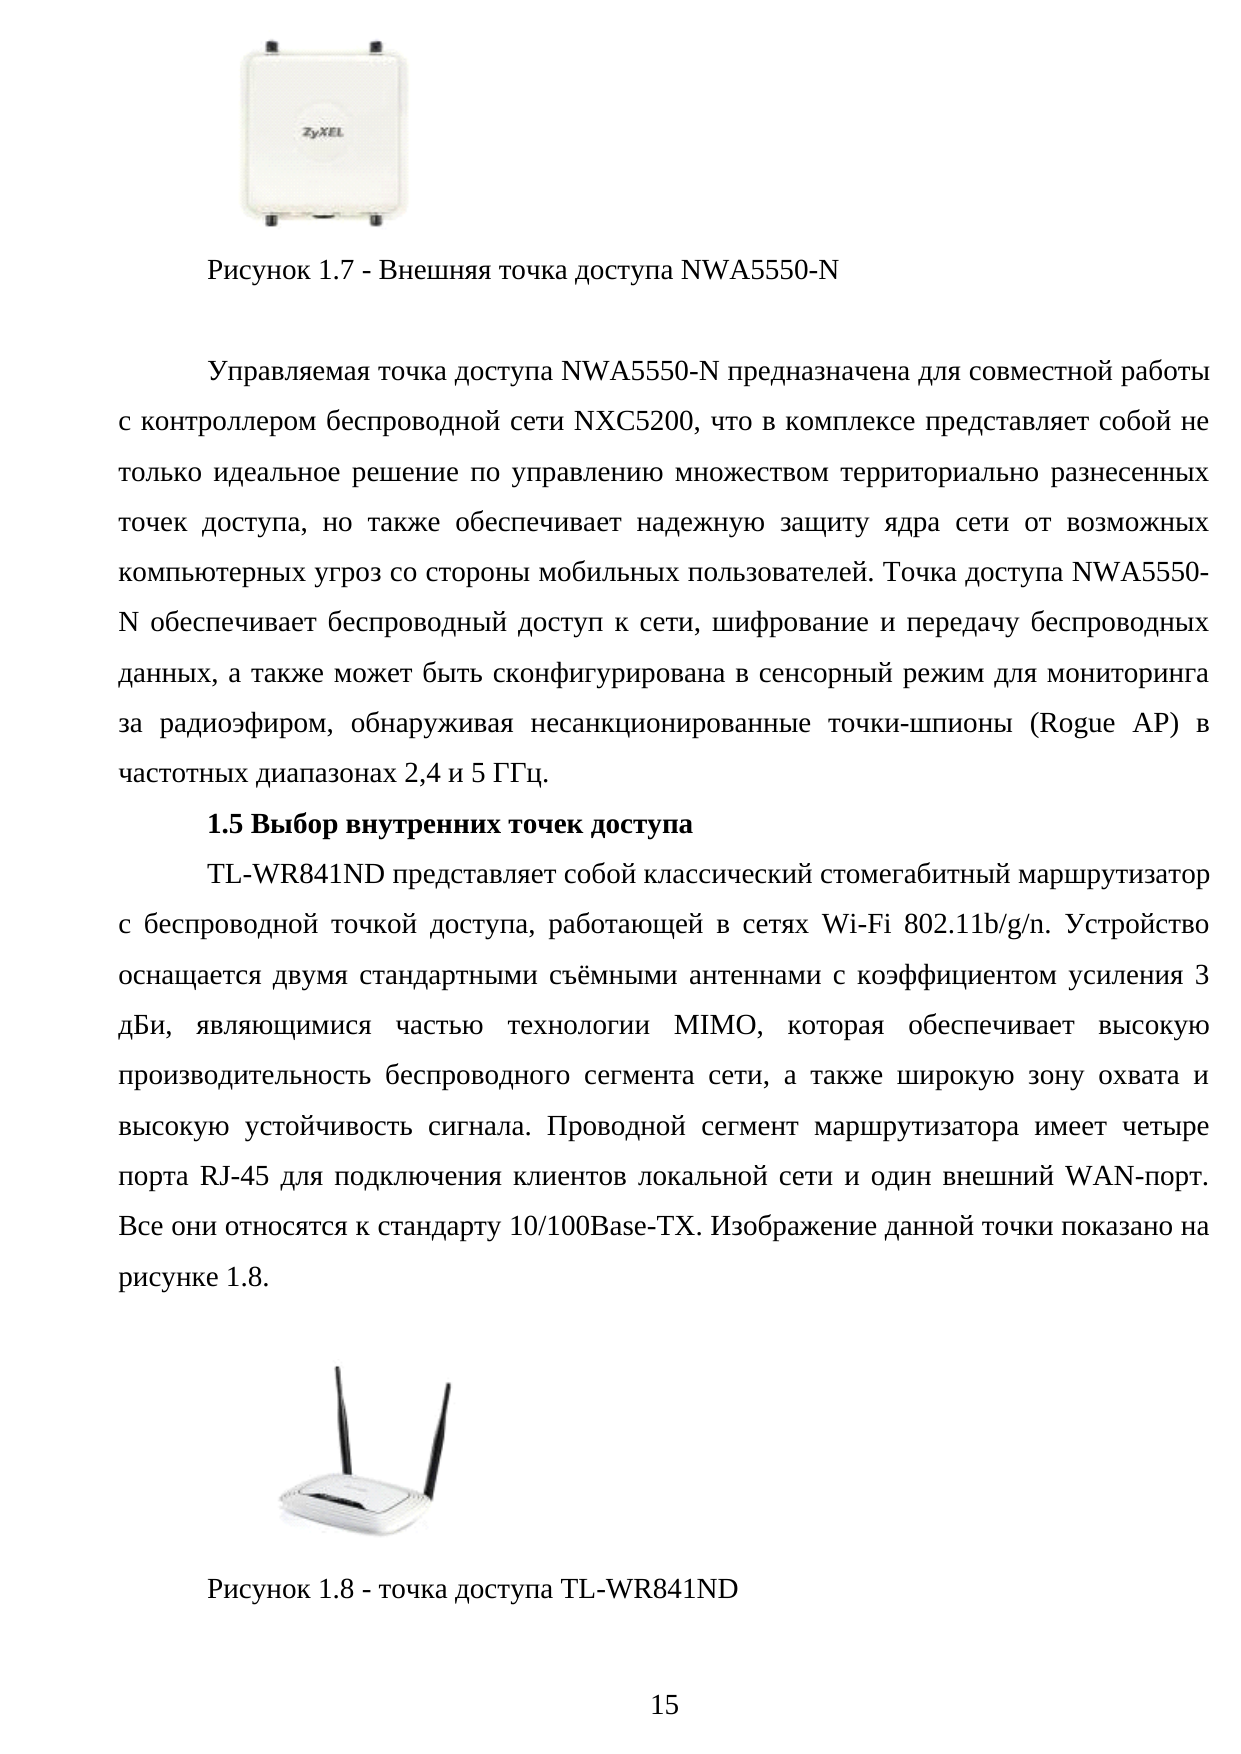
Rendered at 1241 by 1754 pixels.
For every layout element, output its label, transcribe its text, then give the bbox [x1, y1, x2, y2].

text 1.5 Выбор внутренних точек доступа [118, 806, 1211, 839]
picture [206, 1359, 534, 1555]
text Управляемая точка доступа NWA5550-N предназначена для совместной работы с контроллером беспроводной сети NXC5200, что в комплексе представляет собой не только идеальное решение по управлению множеством территориально разнесенных точек доступа, но также обеспечивает надежную защиту ядра сети от возможных компьютерных угроз со стороны мобильных пользователей. Точка доступа NWA5550-N обеспечивает беспроводный доступ к сети, шифрование и передачу беспроводных данных, а также может быть сконфигурирована в сенсорный режим для мониторинга за радиоэфиром, обнаруживая несанкционированные точки-шпионы (Rogue AP) в частотных диапазонах 2,4 и 5 ГГц. [118, 353, 1211, 789]
picture [206, 29, 440, 236]
text Рисунок 1.7 - Внешняя точка доступа NWA5550-N [118, 252, 1211, 286]
text Рисунок 1.8 - точка доступа TL-WR841ND [118, 1571, 1211, 1605]
text TL-WR841ND представляет собой классический стомегабитный маршрутизатор с беспроводной точкой доступа, работающей в сетях Wi-Fi 802.11b/g/n. Устройство оснащается двумя стандартными съёмными антеннами с коэффициентом усиления 3 дБи, являющимися частью технологии MIMO, которая обеспечивает высокую производительность беспроводного сегмента сети, а также широкую зону охвата и высокую устойчивость сигнала. Проводной сегмент маршрутизатора имеет четыре порта RJ-45 для подключения клиентов локальной сети и один внешний WAN-порт. Все они относятся к стандарту 10/100Base-TX. Изображение данной точки показано на рисунке 1.8. [118, 856, 1211, 1292]
